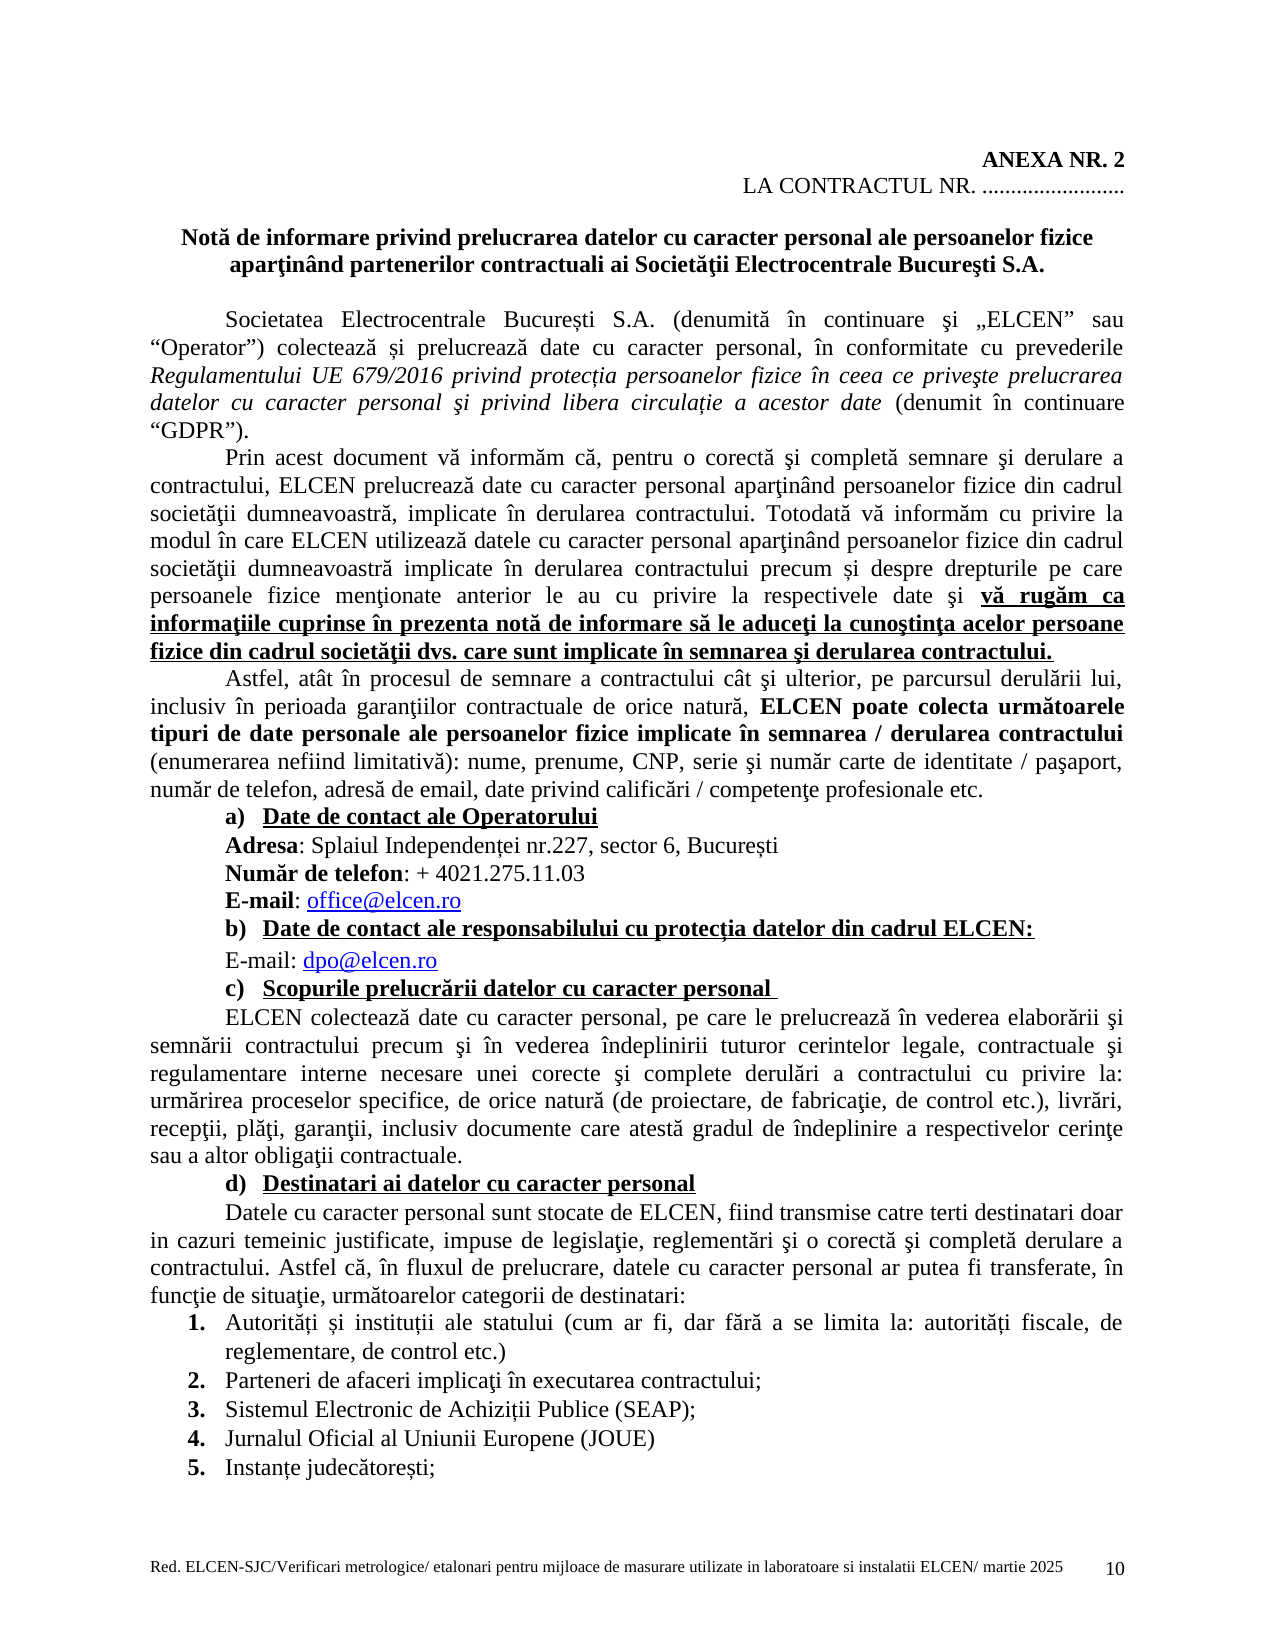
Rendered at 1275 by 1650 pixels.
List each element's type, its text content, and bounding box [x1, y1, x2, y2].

list Autorități și instituții ale statului (cum ar fi, dar fără a se limita la: autorități fiscale, de reglementare, de control etc.) [187, 1308, 1125, 1365]
text E-mail: office@elcen.ro [150, 886, 1125, 914]
list Jurnalul Oficial al Uniunii Europene (JOUE) [187, 1424, 1125, 1452]
list Date de contact ale responsabilului cu protecția datelor din cadrul ELCEN: [225, 914, 1191, 942]
text anexa nr. 2 [150, 146, 1125, 172]
text Număr de telefon: + 4021.275.11.03 [150, 859, 1125, 886]
list Destinatari ai datelor cu caracter personal [225, 1169, 1125, 1197]
list Date de contact ale Operatorului [225, 802, 1125, 830]
text E-mail: dpo@elcen.ro [150, 946, 1125, 973]
text LA CONTRACTUL NR. ......................... [150, 172, 1125, 198]
list Parteneri de afaceri implicaţi în executarea contractului; [187, 1366, 1125, 1394]
list Scopurile prelucrării datelor cu caracter personal [225, 973, 1125, 1002]
text Adresa: Splaiul Independenței nr.227, sector 6, București [150, 831, 1125, 859]
text ELCEN colectează date cu caracter personal, pe care le prelucrează în vederea elaborării şi semnării contractului precum şi în vederea îndeplinirii tuturor cerintelor legale, contractuale şi regulamentare interne necesare unei corecte şi complete derulări a contractului cu privire la: urmărirea proceselor specifice, de orice natură (de proiectare, de fabricaţie, de control etc.), livrări, recepţii, plăţi, garanţii, inclusiv documente care atestă gradul de îndeplinire a respectivelor cerinţe sau a altor obligaţii contractuale. [150, 1003, 1125, 1169]
text Prin acest document vă informăm că, pentru o corectă şi completă semnare şi derulare a contractului, ELCEN prelucrează date cu caracter personal aparţinând persoanelor fizice din cadrul societăţii dumneavoastră, implicate în derularea contractului. Totodată vă informăm cu privire la modul în care ELCEN utilizează datele cu caracter personal aparţinând persoanelor fizice din cadrul societăţii dumneavoastră implicate în derularea contractului precum și despre drepturile pe care persoanele fizice menţionate anterior le au cu privire la respectivele date şi vă rugăm ca informaţiile cuprinse în prezenta notă de informare să le aduceţi la cunoştinţa acelor persoane fizice din cadrul societăţii dvs. care sunt implicate în semnarea şi derularea contractului. [150, 443, 1125, 633]
text Astfel, atât în procesul de semnare a contractului cât şi ulterior, pe parcursul derulării lui, inclusiv în perioada garanţiilor contractuale de orice natură, ELCEN poate colecta următoarele tipuri de date personale ale persoanelor fizice implicate în semnarea / derularea contractului (enumerarea nefiind limitativă): nume, prenume, CNP, serie şi număr carte de identitate / paşaport, număr de telefon, adresă de email, date privind calificări / competenţe profesionale etc. [150, 664, 1125, 802]
list Sistemul Electronic de Achiziții Publice (SEAP); [187, 1395, 1125, 1423]
text Notă de informare privind prelucrarea datelor cu caracter personal ale persoanelor fizice aparţinând partenerilor contractuali ai Societăţii Electrocentrale Bucureşti S.A. [150, 223, 1125, 278]
text Societatea Electrocentrale București S.A. (denumită în continuare şi „ELCEN” sau “Operator”) colectează și prelucrează date cu caracter personal, în conformitate cu prevederile Regulamentului UE 679/2016 privind protecția persoanelor fizice în ceea ce priveşte prelucrarea datelor cu caracter personal şi privind libera circulație a acestor date (denumit în continuare “GDPR”). [150, 305, 1125, 443]
text Datele cu caracter personal sunt stocate de ELCEN, fiind transmise catre terti destinatari doar in cazuri temeinic justificate, impuse de legislaţie, reglementări şi o corectă şi completă derulare a contractului. Astfel că, în fluxul de prelucrare, datele cu caracter personal ar putea fi transferate, în funcţie de situaţie, următoarelor categorii de destinatari: [150, 1198, 1125, 1308]
list Instanțe judecătorești; [187, 1453, 1125, 1481]
